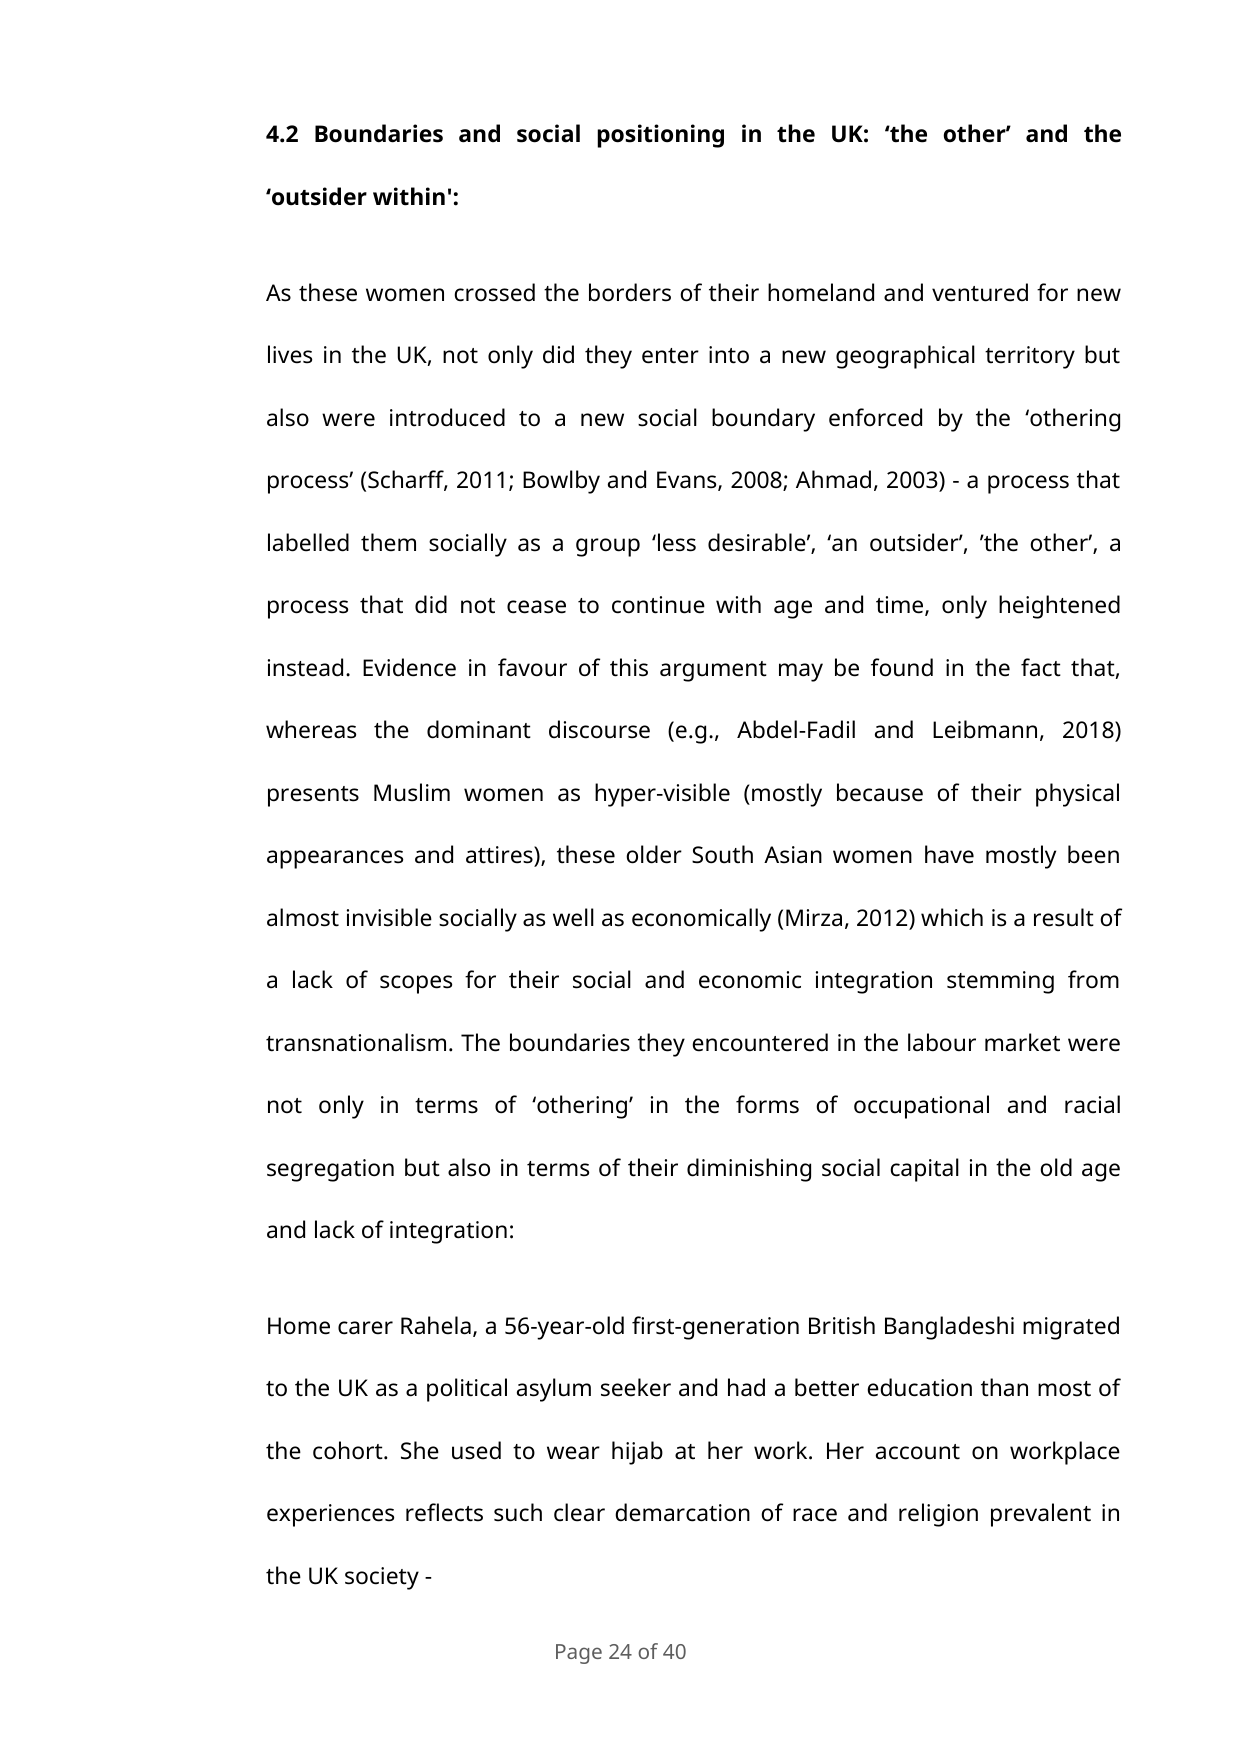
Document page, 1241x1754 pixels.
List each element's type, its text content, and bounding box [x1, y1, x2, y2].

text Home carer Rahela, a 56-year-old first-generation British Bangladeshi migrated to the UK as a political asylum seeker and had a better education than most of the cohort. She used to wear hijab at her work. Her account on workplace experiences reflects such clear demarcation of race and religion prevalent in the UK society - [266, 1310, 1122, 1591]
text 4.2 Boundaries and social positioning in the UK: ‘the other’ and the ‘outsider within': [266, 118, 1122, 212]
text As these women crossed the borders of their homeland and ventured for new lives in the UK, not only did they enter into a new geographical territory but also were introduced to a new social boundary enforced by the ‘othering process’ (Scharff, 2011; Bowlby and Evans, 2008; Ahmad, 2003) - a process that labelled them socially as a group ‘less desirable’, ‘an outsider’, ’the other’, a process that did not cease to continue with age and time, only heightened instead. Evidence in favour of this argument may be found in the fact that, whereas the dominant discourse (e.g., Abdel-Fadil and Leibmann, 2018) presents Muslim women as hyper-visible (mostly because of their physical appearances and attires), these older South Asian women have mostly been almost invisible socially as well as economically (Mirza, 2012) which is a result of a lack of scopes for their social and economic integration stemming from transnationalism. The boundaries they encountered in the labour market were not only in terms of ‘othering’ in the forms of occupational and racial segregation but also in terms of their diminishing social capital in the old age and lack of integration: [266, 276, 1122, 1245]
